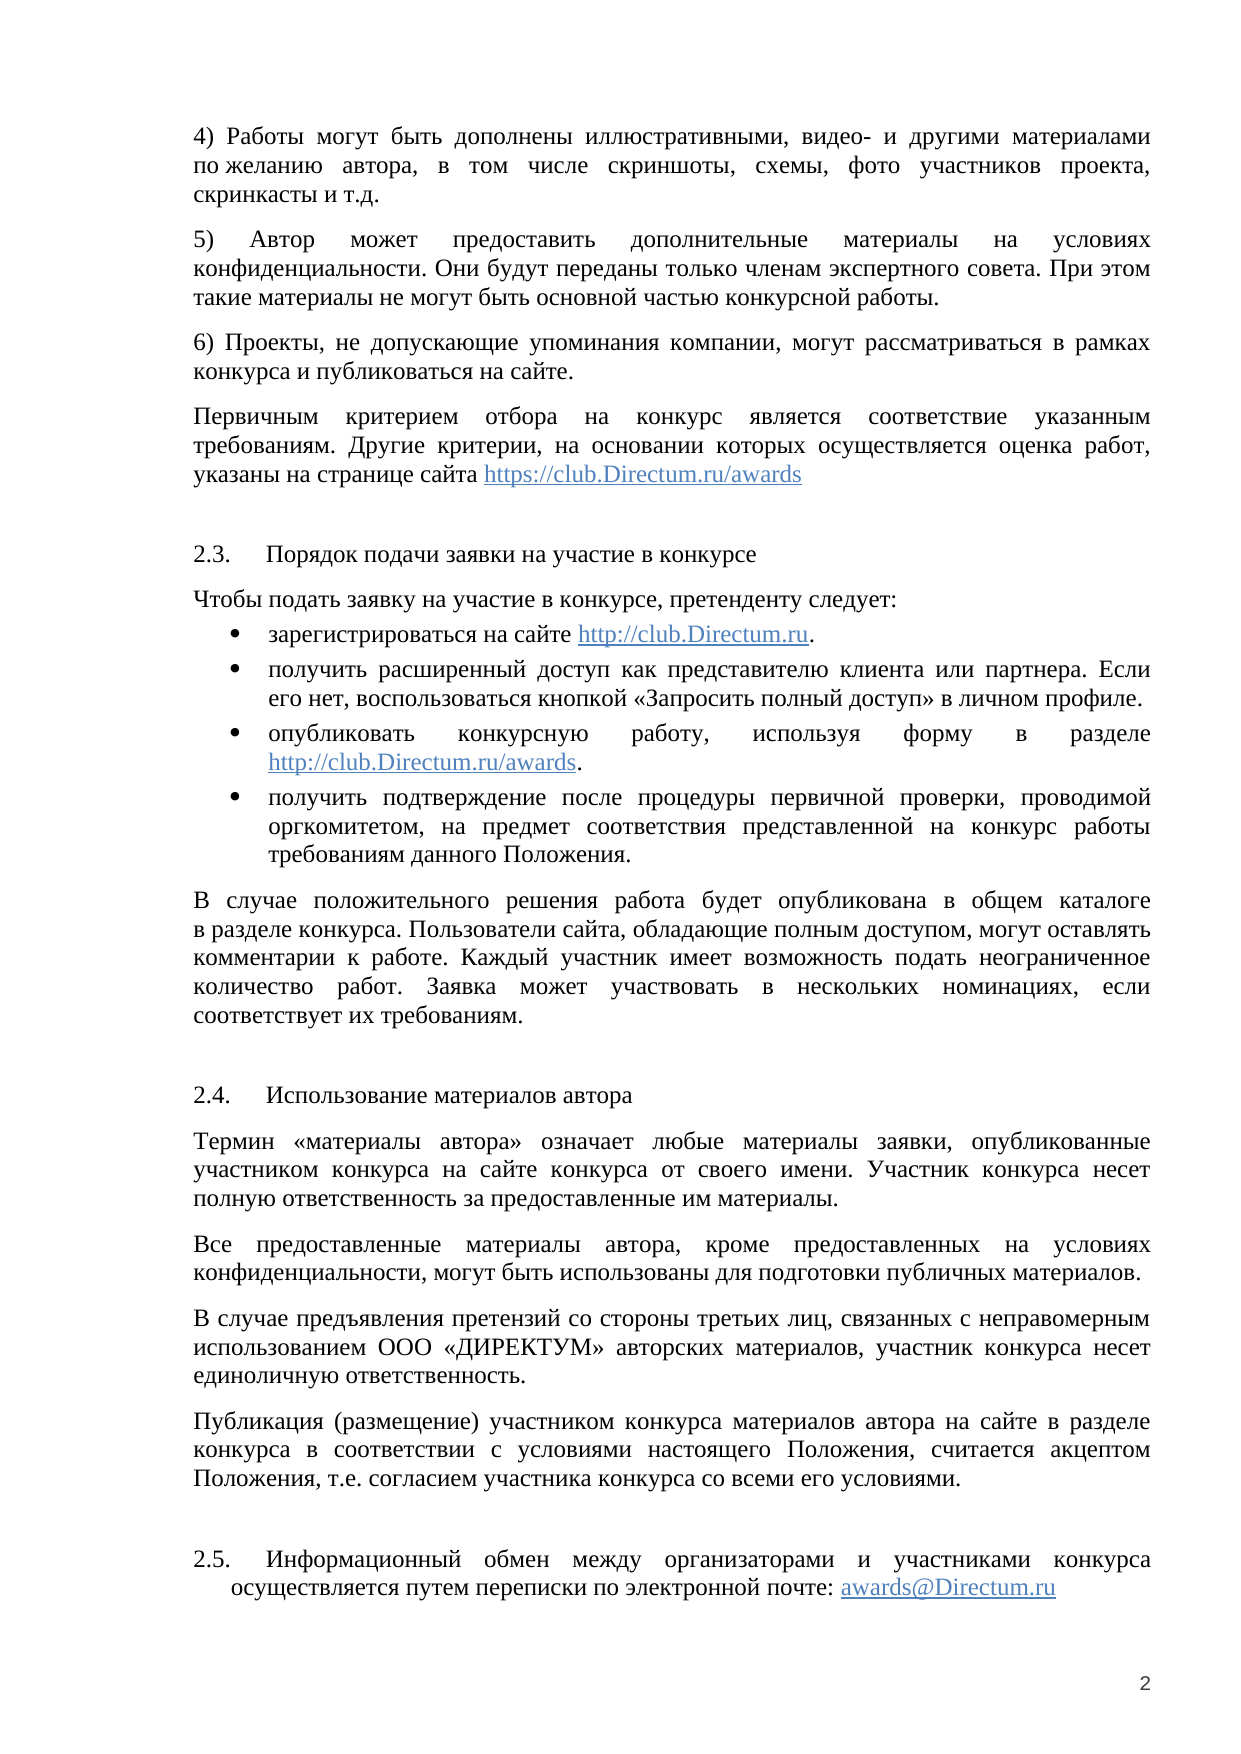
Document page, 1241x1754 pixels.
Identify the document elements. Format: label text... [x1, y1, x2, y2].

list Использование материалов автора [193, 1080, 1152, 1109]
list получить подтверждение после процедуры первичной проверки, проводимой оргкомитетом, на предмет соответствия представленной на конкурс работы требованиям данного Положения. [231, 782, 1152, 868]
list зарегистрироваться на сайте http://club.Directum.ru. [231, 619, 1152, 648]
text Чтобы подать заявку на участие в конкурсе, претенденту следует: [193, 584, 1152, 613]
text Публикация (размещение) участником конкурса материалов автора на сайте в разделе конкурса в соответствии с условиями настоящего Положения, считается акцептом Положения, т.е. согласием участника конкурса со всеми его условиями. [193, 1406, 1152, 1492]
list Порядок подачи заявки на участие в конкурсе [193, 539, 1152, 568]
text В случае предъявления претензий со стороны третьих лиц, связанных с неправомерным использованием ООО «ДИРЕКТУМ» авторских материалов, участник конкурса несет единоличную ответственность. [193, 1303, 1152, 1389]
text В случае положительного решения работа будет опубликована в общем каталоге в разделе конкурса. Пользователи сайта, обладающие полным доступом, могут оставлять комментарии к работе. Каждый участник имеет возможность подать неограниченное количество работ. Заявка может участвовать в нескольких номинациях, если соответствует их требованиям. [193, 885, 1152, 1029]
text 4) Работы могут быть дополнены иллюстративными, видео- и другими материалами по желанию автора, в том числе скриншоты, схемы, фото участников проекта, скринкасты и т.д. [193, 121, 1152, 207]
list получить расширенный доступ как представителю клиента или партнера. Если его нет, воспользоваться кнопкой «Запросить полный доступ» в личном профиле. [231, 654, 1152, 712]
list Информационный обмен между организаторами и участниками конкурса осуществляется путем переписки по электронной почте: awards@Directum.ru [193, 1544, 1152, 1601]
text Все предоставленные материалы автора, кроме предоставленных на условиях конфиденциальности, могут быть использованы для подготовки публичных материалов. [193, 1229, 1152, 1286]
text 5) Автор может предоставить дополнительные материалы на условиях конфиденциальности. Они будут переданы только членам экспертного совета. При этом такие материалы не могут быть основной частью конкурсной работы. [193, 224, 1152, 310]
text 6) Проекты, не допускающие упоминания компании, могут рассматриваться в рамках конкурса и публиковаться на сайте. [193, 327, 1152, 384]
text Термин «материалы автора» означает любые материалы заявки, опубликованные участником конкурса на сайте конкурса от своего имени. Участник конкурса несет полную ответственность за предоставленные им материалы. [193, 1126, 1152, 1212]
list опубликовать конкурсную работу, используя форму в разделе http://club.Directum.ru/awards. [231, 718, 1152, 776]
text Первичным критерием отбора на конкурс является соответствие указанным требованиям. Другие критерии, на основании которых осуществляется оценка работ, указаны на странице сайта https://club.Directum.ru/awards [193, 401, 1152, 487]
